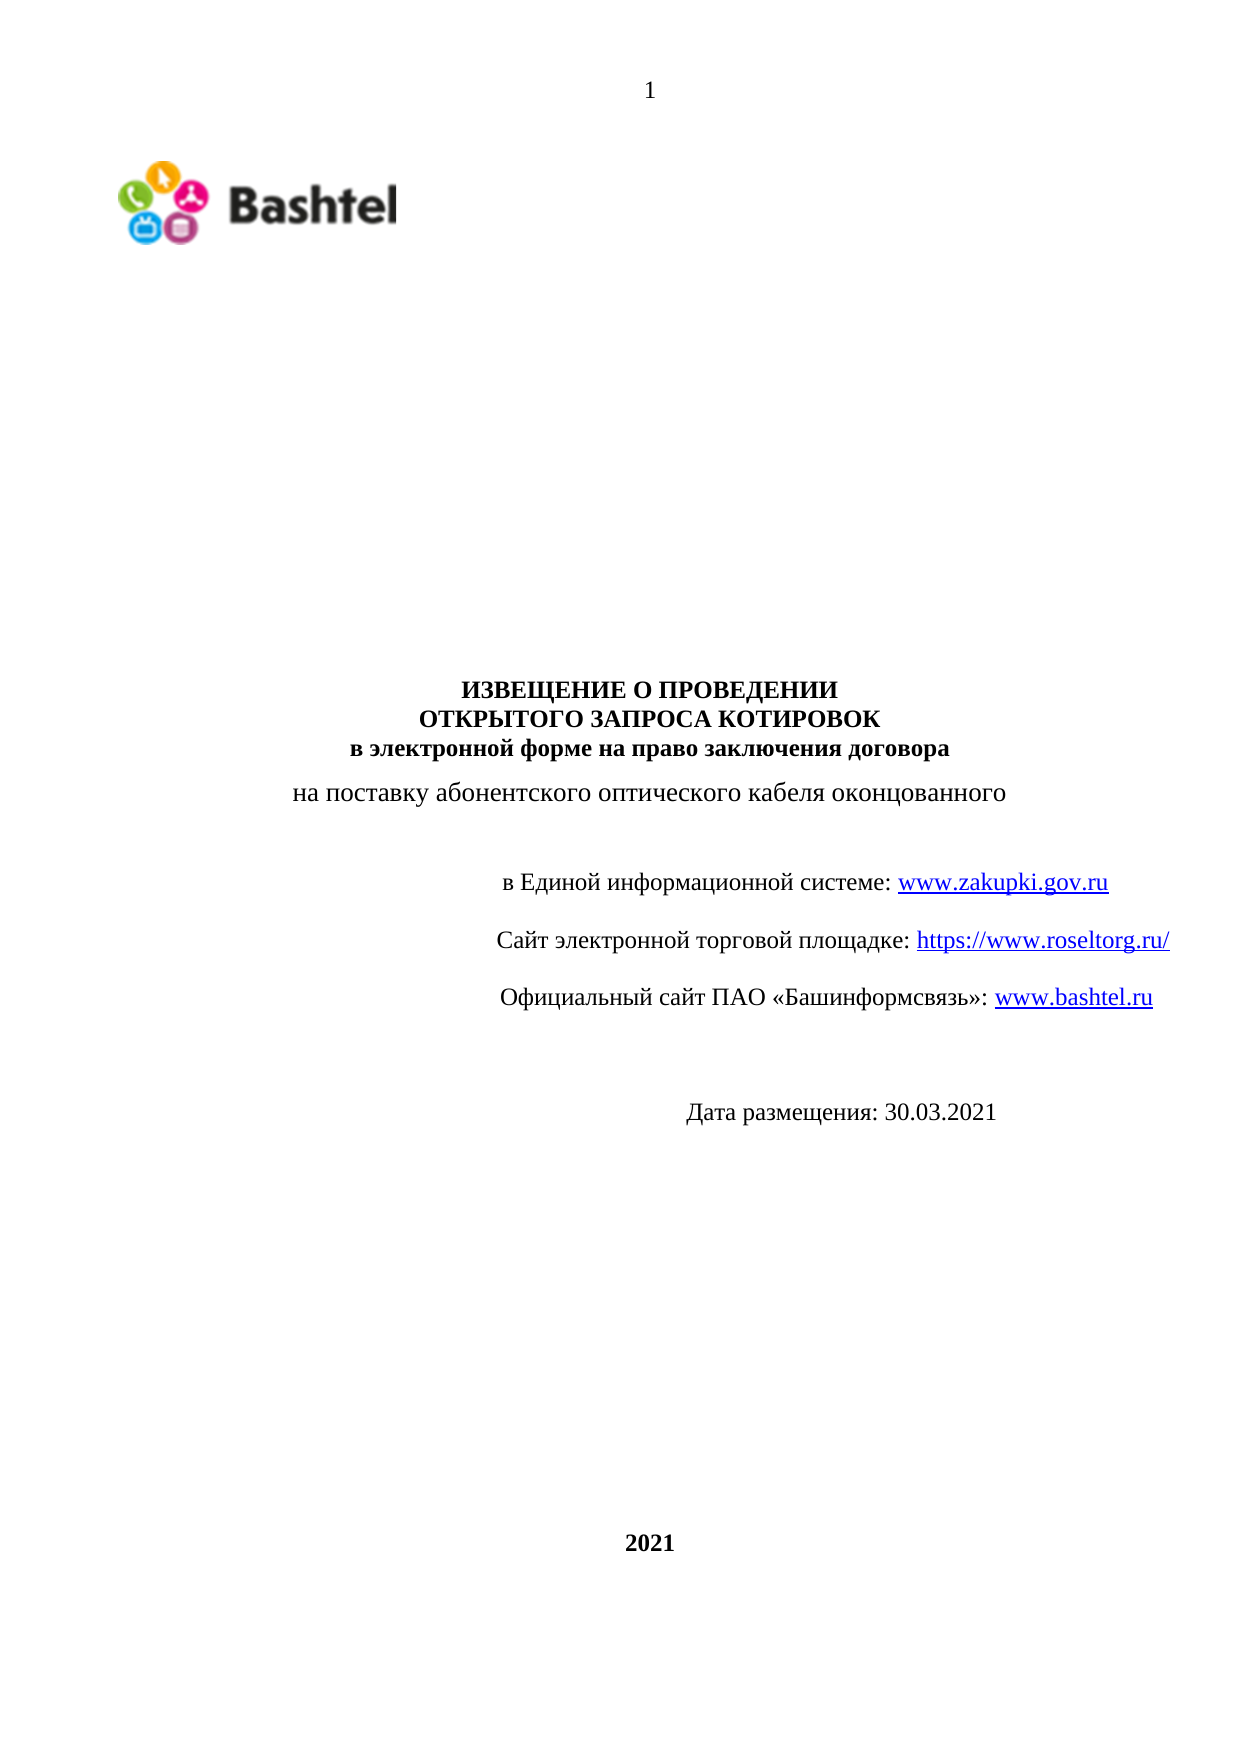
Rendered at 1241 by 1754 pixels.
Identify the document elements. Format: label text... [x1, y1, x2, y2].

text ИЗВЕЩЕНИЕ О ПРОВЕДЕНИИ [118, 676, 1181, 704]
text в Единой информационной системе: www.zakupki.gov.ru [502, 867, 1181, 896]
text Дата размещения: 30.03.2021 [502, 1097, 1181, 1126]
text 2021 [118, 1528, 1181, 1557]
text Сайт электронной торговой площадке: https://www.roseltorg.ru/ [490, 925, 1181, 953]
text Официальный сайт ПАО «Башинформсвязь»: www.bashtel.ru [487, 982, 1181, 1011]
picture [118, 161, 397, 245]
text на поставку абонентского оптического кабеля оконцованного [118, 776, 1181, 807]
text ОТКРЫТОГО ЗАПРОСА КОТИРОВОК [118, 704, 1181, 733]
text в электронной форме на право заключения договора [118, 733, 1181, 762]
